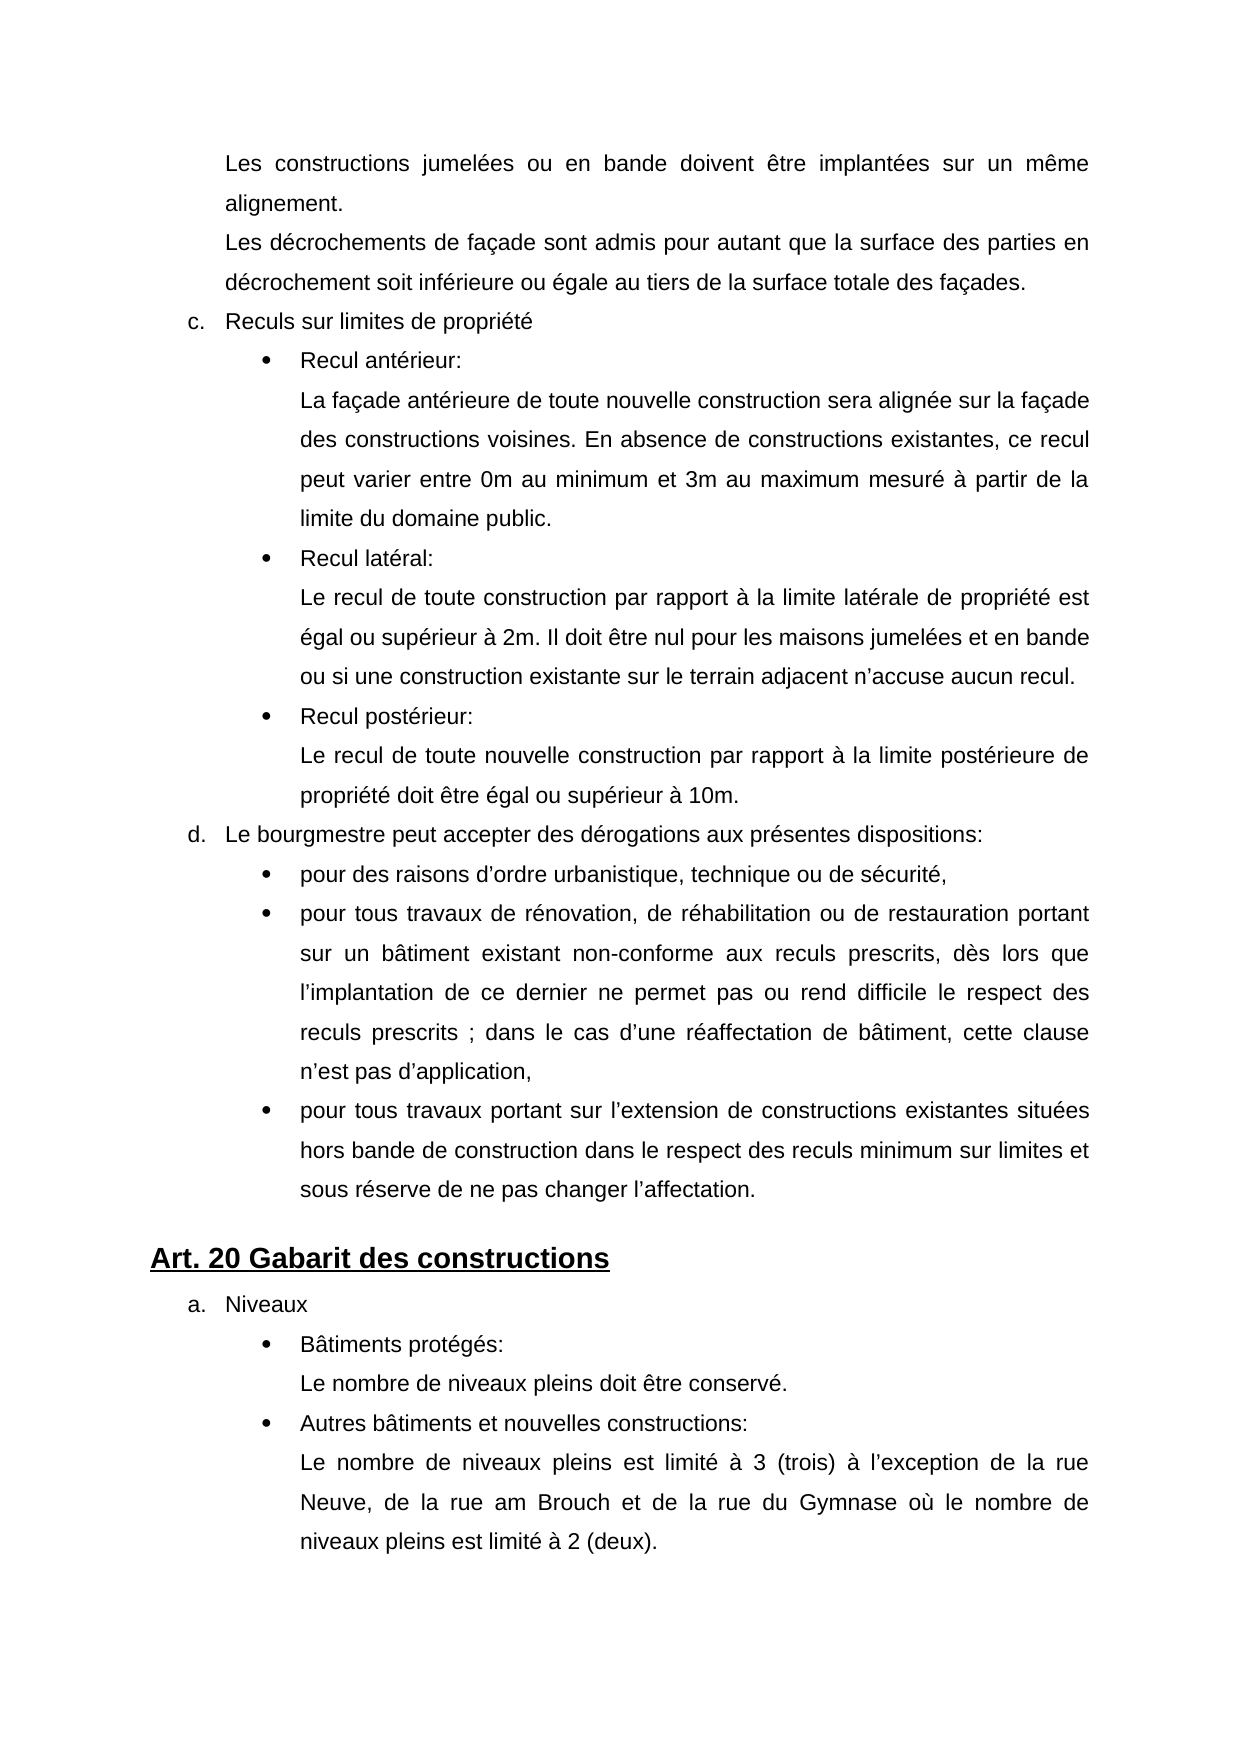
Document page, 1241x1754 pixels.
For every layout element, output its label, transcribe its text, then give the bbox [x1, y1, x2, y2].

text Le nombre de niveaux pleins doit être conservé. [300, 1370, 1090, 1397]
text Le recul de toute nouvelle construction par rapport à la limite postérieure de propriété doit être égal ou supérieur à 10m. [300, 742, 1090, 808]
text Le recul de toute construction par rapport à la limite latérale de propriété est égal ou supérieur à 2m. Il doit être nul pour les maisons jumelées et en bande ou si une construction existante sur le terrain adjacent n’accuse aucun recul. [300, 584, 1090, 689]
list Recul antérieur: [262, 347, 1090, 374]
subtitle Art. 20 Gabarit des constructions [150, 1241, 1090, 1274]
text Les décrochements de façade sont admis pour autant que la surface des parties en décrochement soit inférieure ou égale au tiers de la surface totale des façades. [225, 229, 1090, 295]
list Autres bâtiments et nouvelles constructions: [262, 1410, 1090, 1436]
list pour des raisons d’ordre urbanistique, technique ou de sécurité, [262, 861, 1090, 887]
list pour tous travaux de rénovation, de réhabilitation ou de restauration portant sur un bâtiment existant non-conforme aux reculs prescrits, dès lors que l’implantation de ce dernier ne permet pas ou rend difficile le respect des reculs prescrits ; dans le cas d’une réaffectation de bâtiment, cette clause n’est pas d’application, [262, 900, 1090, 1084]
list Reculs sur limites de propriété [187, 308, 1090, 334]
text Le nombre de niveaux pleins est limité à 3 (trois) à l’exception de la rue Neuve, de la rue am Brouch et de la rue du Gymnase où le nombre de niveaux pleins est limité à 2 (deux). [300, 1449, 1090, 1554]
list Recul postérieur: [262, 703, 1090, 729]
list Niveaux [187, 1291, 1090, 1318]
list Bâtiments protégés: [262, 1331, 1090, 1357]
list pour tous travaux portant sur l’extension de constructions existantes situées hors bande de construction dans le respect des reculs minimum sur limites et sous réserve de ne pas changer l’affectation. [262, 1097, 1090, 1203]
list Recul latéral: [262, 545, 1090, 571]
text La façade antérieure de toute nouvelle construction sera alignée sur la façade des constructions voisines. En absence de constructions existantes, ce recul peut varier entre 0m au minimum et 3m au maximum mesuré à partir de la limite du domaine public. [300, 387, 1090, 532]
text Les constructions jumelées ou en bande doivent être implantées sur un même alignement. [225, 150, 1090, 216]
list Le bourgmestre peut accepter des dérogations aux présentes dispositions: [187, 821, 1090, 847]
